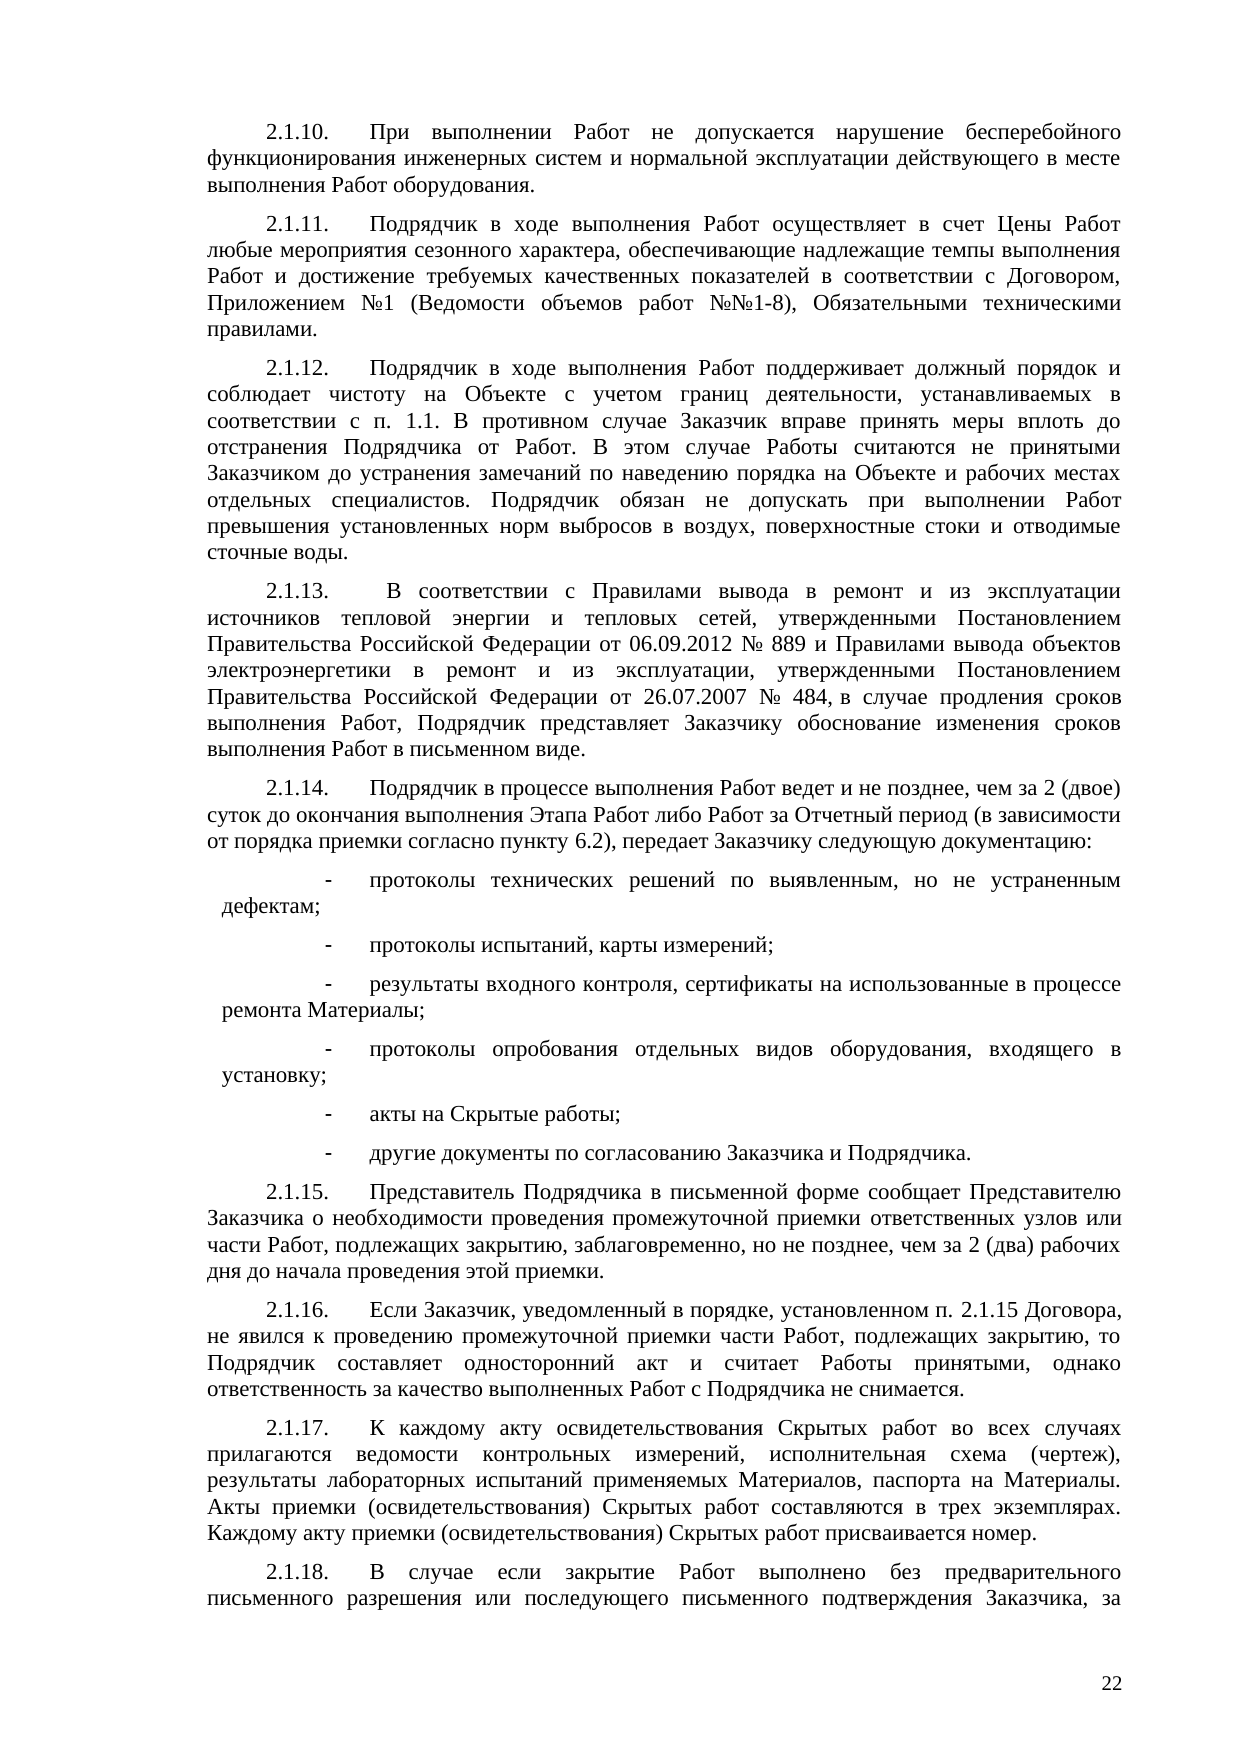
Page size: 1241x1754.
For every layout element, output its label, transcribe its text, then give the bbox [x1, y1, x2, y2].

text протоколы испытаний, карты измерений; [222, 931, 1122, 957]
text результаты входного контроля, сертификаты на использованные в процессе ремонта Материалы; [222, 970, 1122, 1023]
text Подрядчик в ходе выполнения Работ поддерживает должный порядок и соблюдает чистоту на Объекте с учетом границ деятельности, устанавливаемых в соответствии с п. 15.1. В противном случае Заказчик вправе принять меры вплоть до отстранения Подрядчика от Работ. В этом случае Работы считаются не принятыми Заказчиком до устранения замечаний по наведению порядка на Объекте и рабочих местах отдельных специалистов. Подрядчик обязан не допускать при выполнении Работ превышения установленных норм выбросов в воздух, поверхностные стоки и отводимые сточные воды. [207, 354, 1122, 565]
text Если Заказчик, уведомленный в порядке, установленном п. 16.1.15 Договора, не явился к проведению промежуточной приемки части Работ, подлежащих закрытию, то Подрядчик составляет односторонний акт и считает Работы принятыми, однако ответственность за качество выполненных Работ с Подрядчика не снимается. [207, 1296, 1122, 1401]
text акты на Скрытые работы; [222, 1100, 1122, 1127]
text протоколы опробования отдельных видов оборудования, входящего в установку; [222, 1035, 1122, 1088]
text В соответствии с Правилами вывода в ремонт и из эксплуатации источников тепловой энергии и тепловых сетей, утвержденными Постановлением Правительства Российской Федерации от 06.09.2012 № 889 и Правилами вывода объектов электроэнергетики в ремонт и из эксплуатации, утвержденными Постановлением Правительства Российской Федерации от 26.07.2007 № 484, в случае продления сроков выполнения Работ, Подрядчик представляет Заказчику обоснование изменения сроков выполнения Работ в письменном виде. [207, 577, 1122, 762]
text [207, 1558, 1122, 1611]
text Подрядчик в процессе выполнения Работ ведет и не позднее, чем за 2 (двое) суток до окончания выполнения Этапа Работ либо Работ за Отчетный период (в зависимости от порядка приемки согласно пункту 20.2), передает Заказчику следующую документацию: [207, 774, 1122, 853]
text протоколы технических решений по выявленным, но не устраненным дефектам; [222, 866, 1122, 918]
text К каждому акту освидетельствования Скрытых работ во всех случаях прилагаются ведомости контрольных измерений, исполнительная схема (чертеж), результаты лабораторных испытаний применяемых Материалов, паспорта на Материалы. Акты приемки (освидетельствования) Скрытых работ составляются в трех экземплярах. Каждому акту приемки (освидетельствования) Скрытых работ присваивается номер. [207, 1414, 1122, 1546]
text При выполнении Работ не допускается нарушение бесперебойного функционирования инженерных систем и нормальной эксплуатации действующего в месте выполнения Работ оборудования. [207, 118, 1122, 197]
text Подрядчик в ходе выполнения Работ осуществляет в счет Цены Работ любые мероприятия сезонного характера, обеспечивающие надлежащие темпы выполнения Работ и достижение требуемых качественных показателей в соответствии с Договором, Приложением №1 (Ведомости объемов работ №№1-8), Обязательными техническими правилами. [207, 210, 1122, 341]
text другие документы по согласованию Заказчика и Подрядчика. [222, 1139, 1122, 1166]
text Представитель Подрядчика в письменной форме сообщает Представителю Заказчика о необходимости проведения промежуточной приемки ответственных узлов или части Работ, подлежащих закрытию, заблаговременно, но не позднее, чем за 2 (два) рабочих дня до начала проведения этой приемки. [207, 1178, 1122, 1283]
